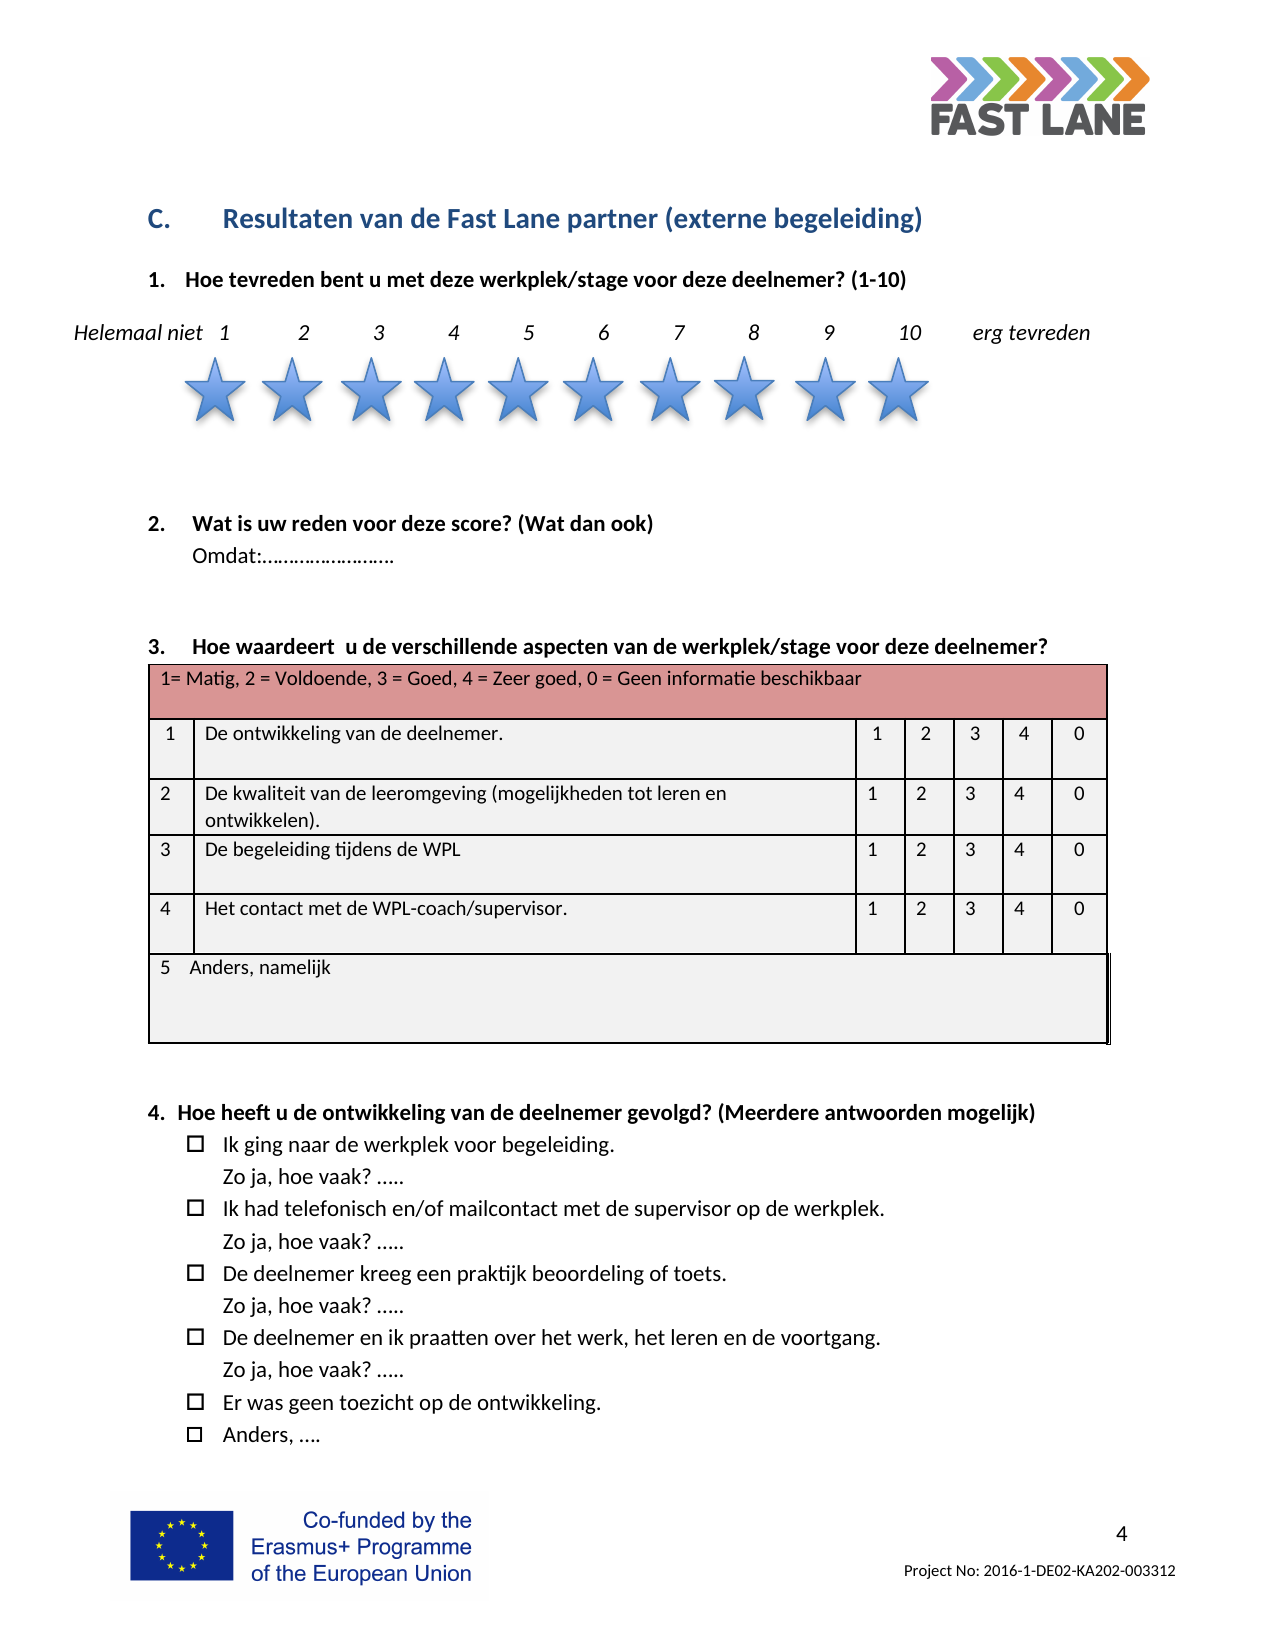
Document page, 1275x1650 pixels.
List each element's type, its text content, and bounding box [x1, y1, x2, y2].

picture [109, 1491, 489, 1601]
list De deelnemer en ik praatten over het werk, het leren en de voortgang. [185, 1323, 1127, 1351]
list De deelnemer kreeg een praktijk beoordeling of toets. [185, 1259, 1127, 1287]
text Helemaal niet 1 2 3 4 5 6 7 8 9 10 erg tevreden [74, 318, 1127, 346]
list Hoe waardeert u de verschillende aspecten van de werkplek/stage voor deze deelnemer? [148, 632, 1127, 660]
table_cell 4 [1004, 836, 1051, 893]
table_cell 0 [1053, 895, 1106, 952]
list Er was geen toezicht op de ontwikkeling. [185, 1388, 1127, 1416]
list Wat is uw reden voor deze score? (Wat dan ook) Omdat:……………………. [148, 509, 1127, 569]
list Hoe tevreden bent u met deze werkplek/stage voor deze deelnemer? (1-10) [148, 265, 1127, 293]
table_cell 1 [857, 780, 904, 834]
list Zo ja, hoe vaak? ….. [223, 1227, 1127, 1255]
table_cell 2 [150, 780, 193, 834]
table_cell 1 [857, 836, 904, 893]
table_cell De kwaliteit van de leeromgeving (mogelijkheden tot leren en ontwikkelen). [195, 780, 855, 834]
table_cell De ontwikkeling van de deelnemer. [195, 720, 855, 778]
list Zo ja, hoe vaak? ….. [223, 1356, 1127, 1383]
list Ik had telefonisch en/of mailcontact met de supervisor op de werkplek. [185, 1194, 1127, 1223]
list Zo ja, hoe vaak? ….. [223, 1291, 1127, 1319]
list Resultaten van de Fast Lane partner (externe begeleiding) [148, 201, 1127, 236]
list Ik ging naar de werkplek voor begeleiding. [185, 1130, 1127, 1158]
table_cell 0 [1053, 836, 1106, 893]
table_cell 0 [1053, 780, 1106, 834]
table_cell 5 Anders, namelijk [150, 955, 1106, 1042]
table_cell 4 [1004, 720, 1051, 778]
table_cell Het contact met de WPL-coach/supervisor. [195, 895, 855, 952]
table_cell 3 [955, 836, 1002, 893]
table_cell 4 [1004, 895, 1051, 952]
table_cell 3 [955, 720, 1002, 778]
table_cell 2 [906, 780, 953, 834]
list Zo ja, hoe vaak? ….. [223, 1162, 1127, 1190]
table_cell 2 [906, 836, 953, 893]
table_cell 1 [150, 720, 193, 778]
table_header 1= Matig, 2 = Voldoende, 3 = Goed, 4 = Zeer goed, 0 = Geen informatie beschikbaar [150, 665, 1106, 718]
list Anders, …. [185, 1420, 1127, 1448]
table_cell 3 [955, 780, 1002, 834]
table_cell 3 [150, 836, 193, 893]
table_cell 4 [1004, 780, 1051, 834]
table_cell 1 [857, 895, 904, 952]
table_cell 2 [906, 720, 953, 778]
list Hoe heeft u de ontwikkeling van de deelnemer gevolgd? (Meerdere antwoorden mogelijk) [148, 1098, 1127, 1126]
table_cell De begeleiding tijdens de WPL [195, 836, 855, 893]
table_cell 3 [955, 895, 1002, 952]
picture [931, 57, 1150, 136]
table_cell 2 [906, 895, 953, 952]
table_cell 0 [1053, 720, 1106, 778]
table_cell 4 [150, 895, 193, 952]
table_cell 1 [857, 720, 904, 778]
